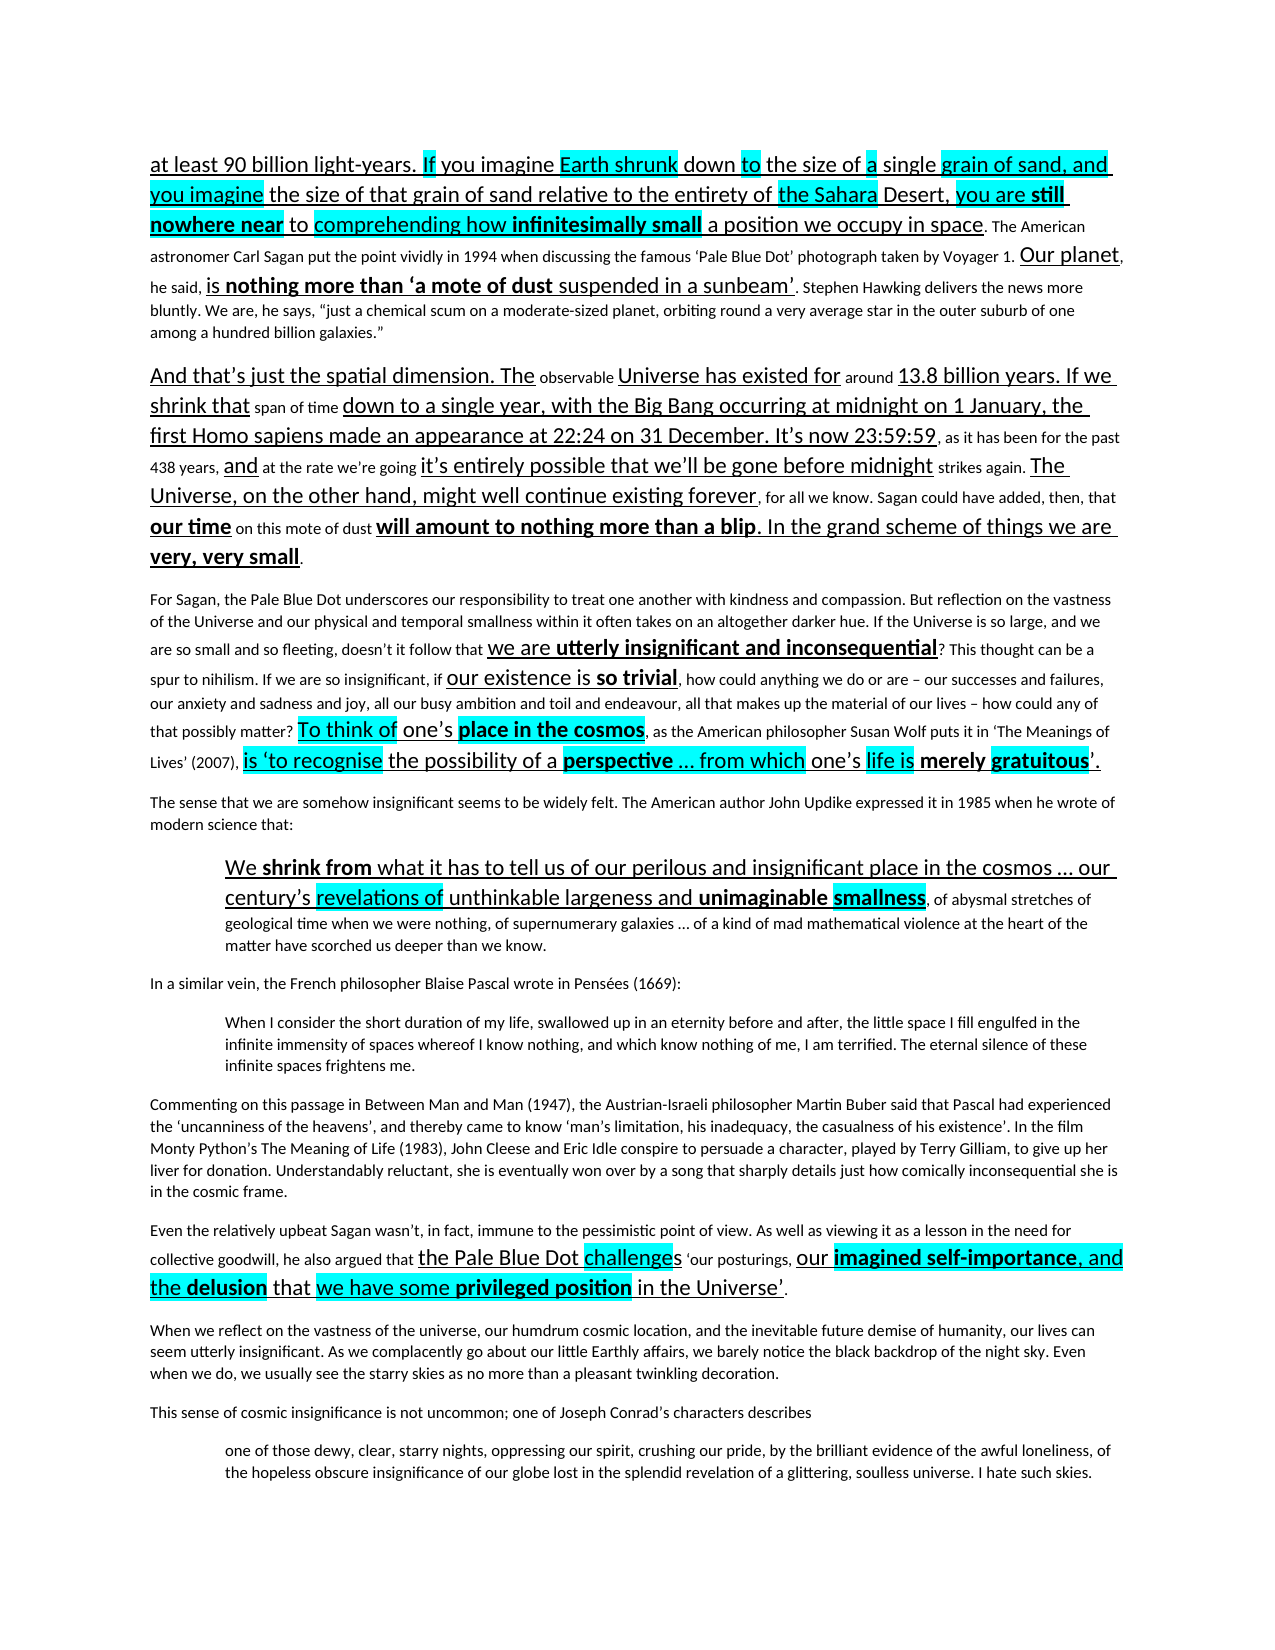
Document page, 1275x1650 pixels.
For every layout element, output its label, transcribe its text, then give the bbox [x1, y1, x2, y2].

text In a similar vein, the French philosopher Blaise Pascal wrote in Pensées (1669): [150, 973, 1125, 994]
text Commenting on this passage in Between Man and Man (1947), the Austrian-Israeli philosopher Martin Buber said that Pascal had experienced the ‘uncanniness of the heavens’, and thereby came to know ‘man’s limitation, his inadequacy, the casualness of his existence’. In the film Monty Python’s The Meaning of Life (1983), John Cleese and Eric Idle conspire to persuade a character, played by Terry Gilliam, to give up her liver for donation. Understandably reluctant, she is eventually won over by a song that sharply details just how comically inconsequential she is in the cosmic frame. [150, 1094, 1125, 1202]
text For Sagan, the Pale Blue Dot underscores our responsibility to treat one another with kindness and compassion. But reflection on the vastness of the Universe and our physical and temporal smallness within it often takes on an altogether darker hue. If the Universe is so large, and we are so small and so fleeting, doesn’t it follow that we are utterly insignificant and inconsequential? This thought can be a spur to nihilism. If we are so insignificant, if our existence is so trivial, how could anything we do or are – our successes and failures, our anxiety and sadness and joy, all our busy ambition and toil and endeavour, all that makes up the material of our lives – how could any of that possibly matter? To think of one’s place in the cosmos, as the American philosopher Susan Wolf puts it in ‘The Meanings of Lives’ (2007), is ‘to recognise the possibility of a perspective … from which one’s life is merely gratuitous’. [150, 589, 1125, 774]
text This sense of cosmic insignificance is not uncommon; one of Joseph Conrad’s characters describes [150, 1402, 1125, 1422]
text The sense that we are somehow insignificant seems to be widely felt. The American author John Updike expressed it in 1985 when he wrote of modern science that: [150, 793, 1125, 835]
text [150, 150, 1125, 343]
text And that’s just the spatial dimension. The observable Universe has existed for around 13.8 billion years. If we shrink that span of time down to a single year, with the Big Bang occurring at midnight on 1 January, the first Homo sapiens made an appearance at 22:24 on 31 December. It’s now 23:59:59, as it has been for the past 438 years, and at the rate we’re going it’s entirely possible that we’ll be gone before midnight strikes again. The Universe, on the other hand, might well continue existing forever, for all we know. Sagan could have added, then, that our time on this mote of dust will amount to nothing more than a blip. In the grand scheme of things we are very, very small. [150, 361, 1125, 570]
text one of those dewy, clear, starry nights, oppressing our spirit, crushing our pride, by the brilliant evidence of the awful loneliness, of the hopeless obscure insignificance of our globe lost in the splendid revelation of a glittering, soulless universe. I hate such skies. [225, 1441, 1125, 1483]
text Even the relatively upbeat Sagan wasn’t, in fact, immune to the pessimistic point of view. As well as viewing it as a lesson in the need for collective goodwill, he also argued that the Pale Blue Dot challenges ‘our posturings, our imagined self-importance, and the delusion that we have some privileged position in the Universe’. [150, 1220, 1125, 1301]
text When I consider the short duration of my life, swallowed up in an eternity before and after, the little space I fill engulfed in the infinite immensity of spaces whereof I know nothing, and which know nothing of me, I am terrified. The eternal silence of these infinite spaces frightens me. [225, 1012, 1125, 1076]
text When we reflect on the vastness of the universe, our humdrum cosmic location, and the inevitable future demise of humanity, our lives can seem utterly insignificant. As we complacently go about our little Earthly affairs, we barely notice the black backdrop of the night sky. Even when we do, we usually see the starry skies as no more than a pleasant twinkling decoration. [150, 1320, 1125, 1384]
text We shrink from what it has to tell us of our perilous and insignificant place in the cosmos … our century’s revelations of unthinkable largeness and unimaginable smallness, of abysmal stretches of geological time when we were nothing, of supernumerary galaxies … of a kind of mad mathematical violence at the heart of the matter have scorched us deeper than we know. [225, 853, 1125, 955]
